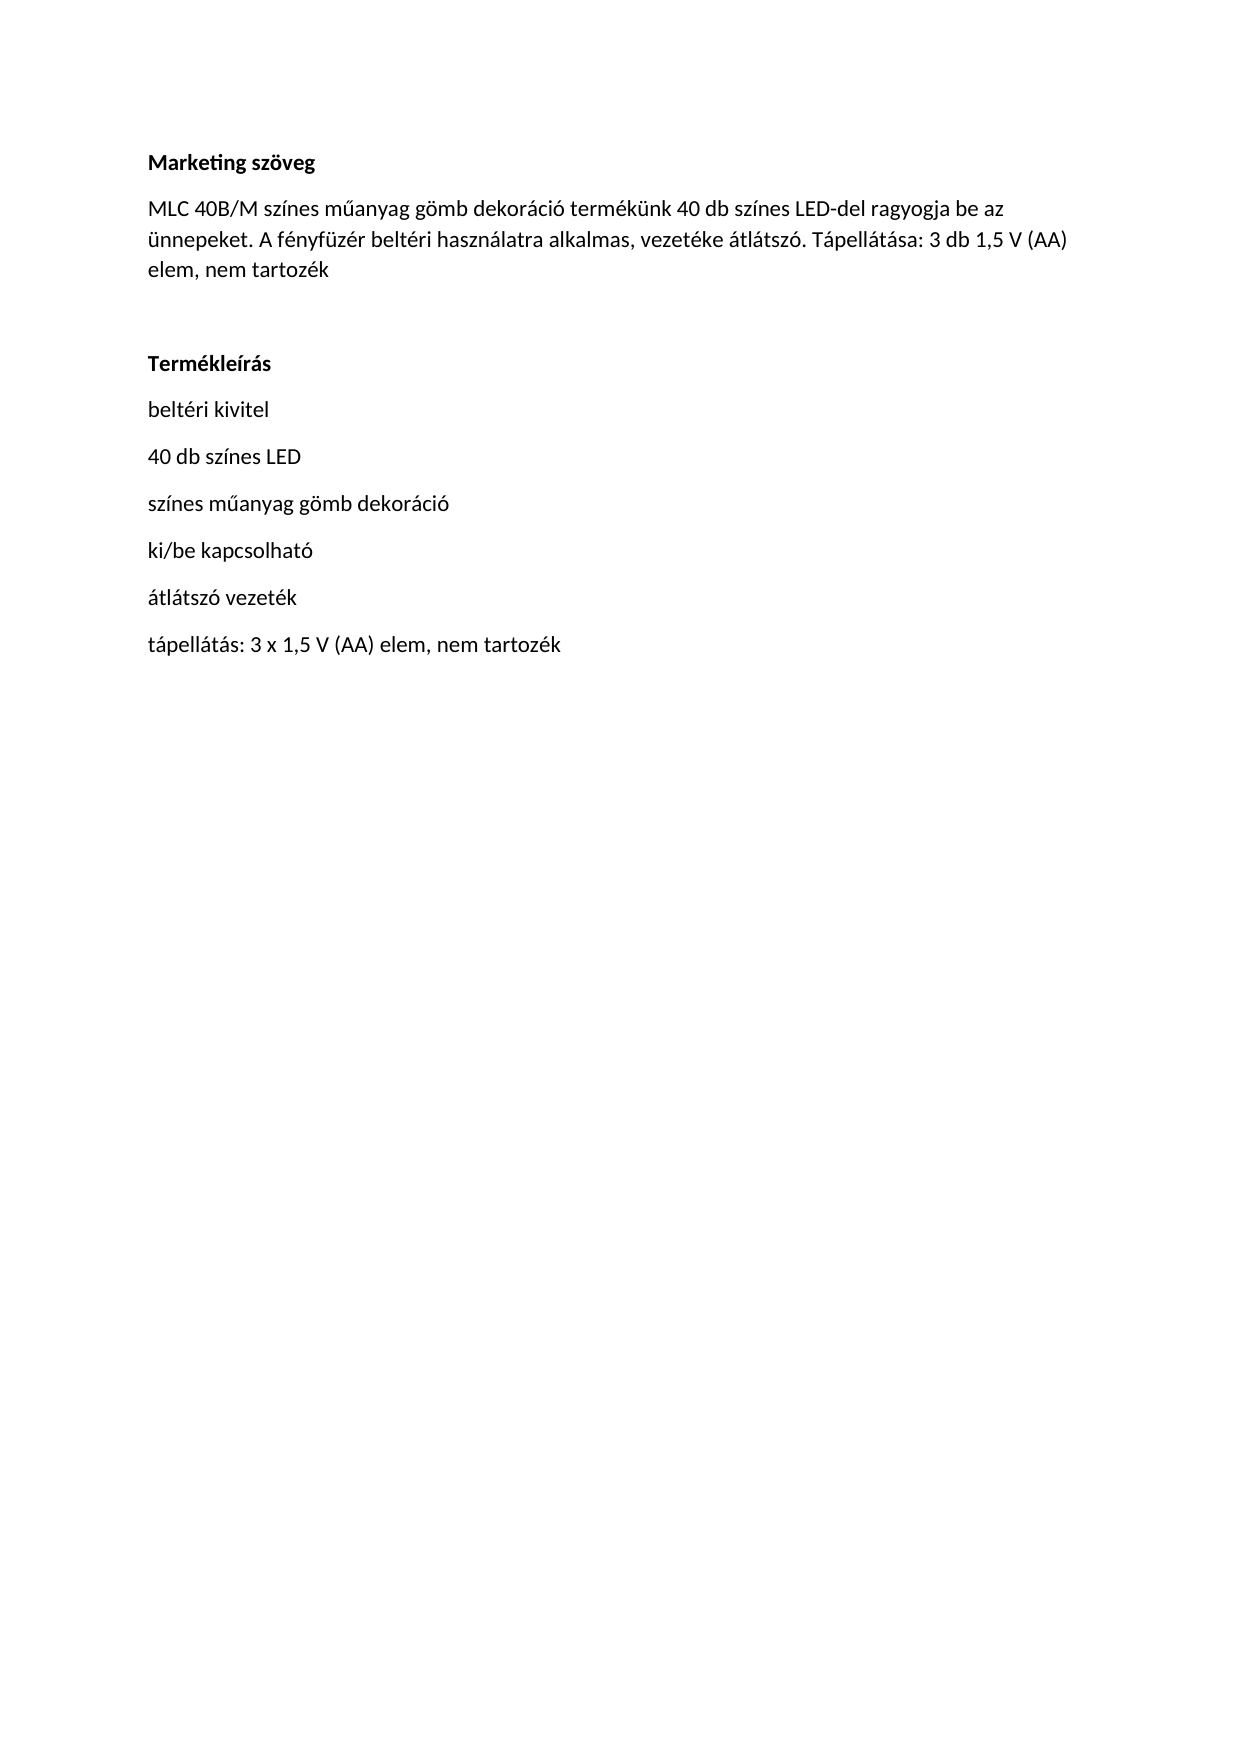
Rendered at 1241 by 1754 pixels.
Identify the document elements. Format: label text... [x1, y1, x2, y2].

text ki/be kapcsolható [148, 536, 1093, 564]
text színes műanyag gömb dekoráció [148, 489, 1093, 517]
text átlátszó vezeték [148, 583, 1093, 611]
text Termékleírás [148, 349, 1093, 377]
text MLC 40B/M színes műanyag gömb dekoráció termékünk 40 db színes LED-del ragyogja be az ünnepeket. A fényfüzér beltéri használatra alkalmas, vezetéke átlátszó. Tápellátása: 3 db 1,5 V (AA) elem, nem tartozék [148, 194, 1093, 283]
text tápellátás: 3 x 1,5 V (AA) elem, nem tartozék [148, 630, 1093, 658]
text Marketing szöveg [148, 148, 1093, 176]
text 40 db színes LED [148, 442, 1093, 470]
text beltéri kivitel [148, 396, 1093, 423]
